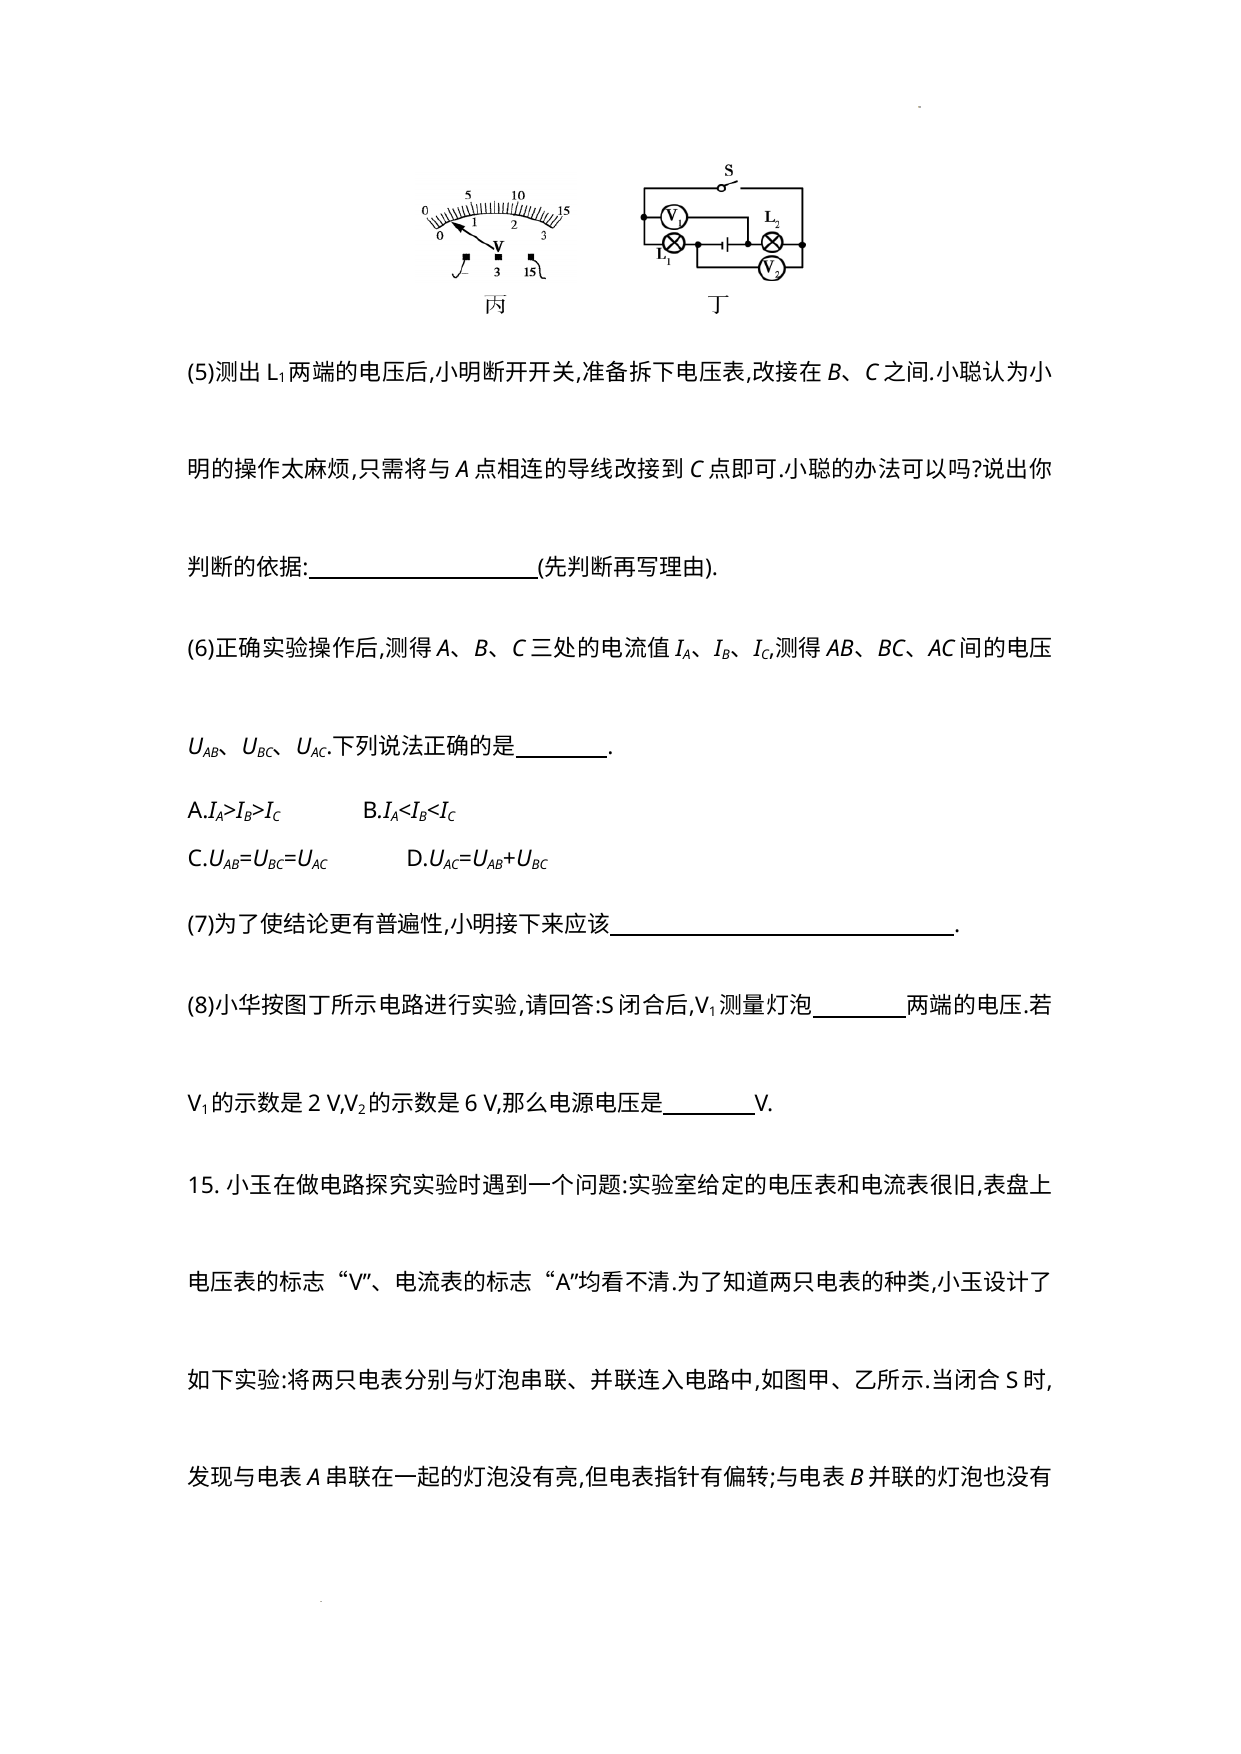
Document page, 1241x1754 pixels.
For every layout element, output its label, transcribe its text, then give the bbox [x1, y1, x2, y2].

text (8)小华按图丁所示电路进行实验,请回答:S闭合后,V1测量灯泡 两端的电压.若V1的示数是2 V,V2的示数是6 V,那么电源电压是 V. [187, 972, 1053, 1134]
text A.IA>IB>IC B.IA<IB<IC [187, 794, 1053, 826]
text (5)测出L1两端的电压后,小明断开开关,准备拆下电压表,改接在B、C之间.小聪认为小明的操作太麻烦,只需将与A点相连的导线改接到C点即可.小聪的办法可以吗?说出你判断的依据: (先判断再写理由). [187, 338, 1053, 598]
text (7)为了使结论更有普遍性,小明接下来应该 . [187, 890, 1053, 955]
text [187, 1151, 1053, 1508]
picture [411, 162, 829, 318]
text C.UAB=UBC=UAC D.UAC=UAB+UBC [187, 842, 1053, 874]
text (6)正确实验操作后,测得A、B、C三处的电流值IA、IB、IC,测得AB、BC、AC间的电压UAB、UBC、UAC.下列说法正确的是 . [187, 614, 1053, 777]
